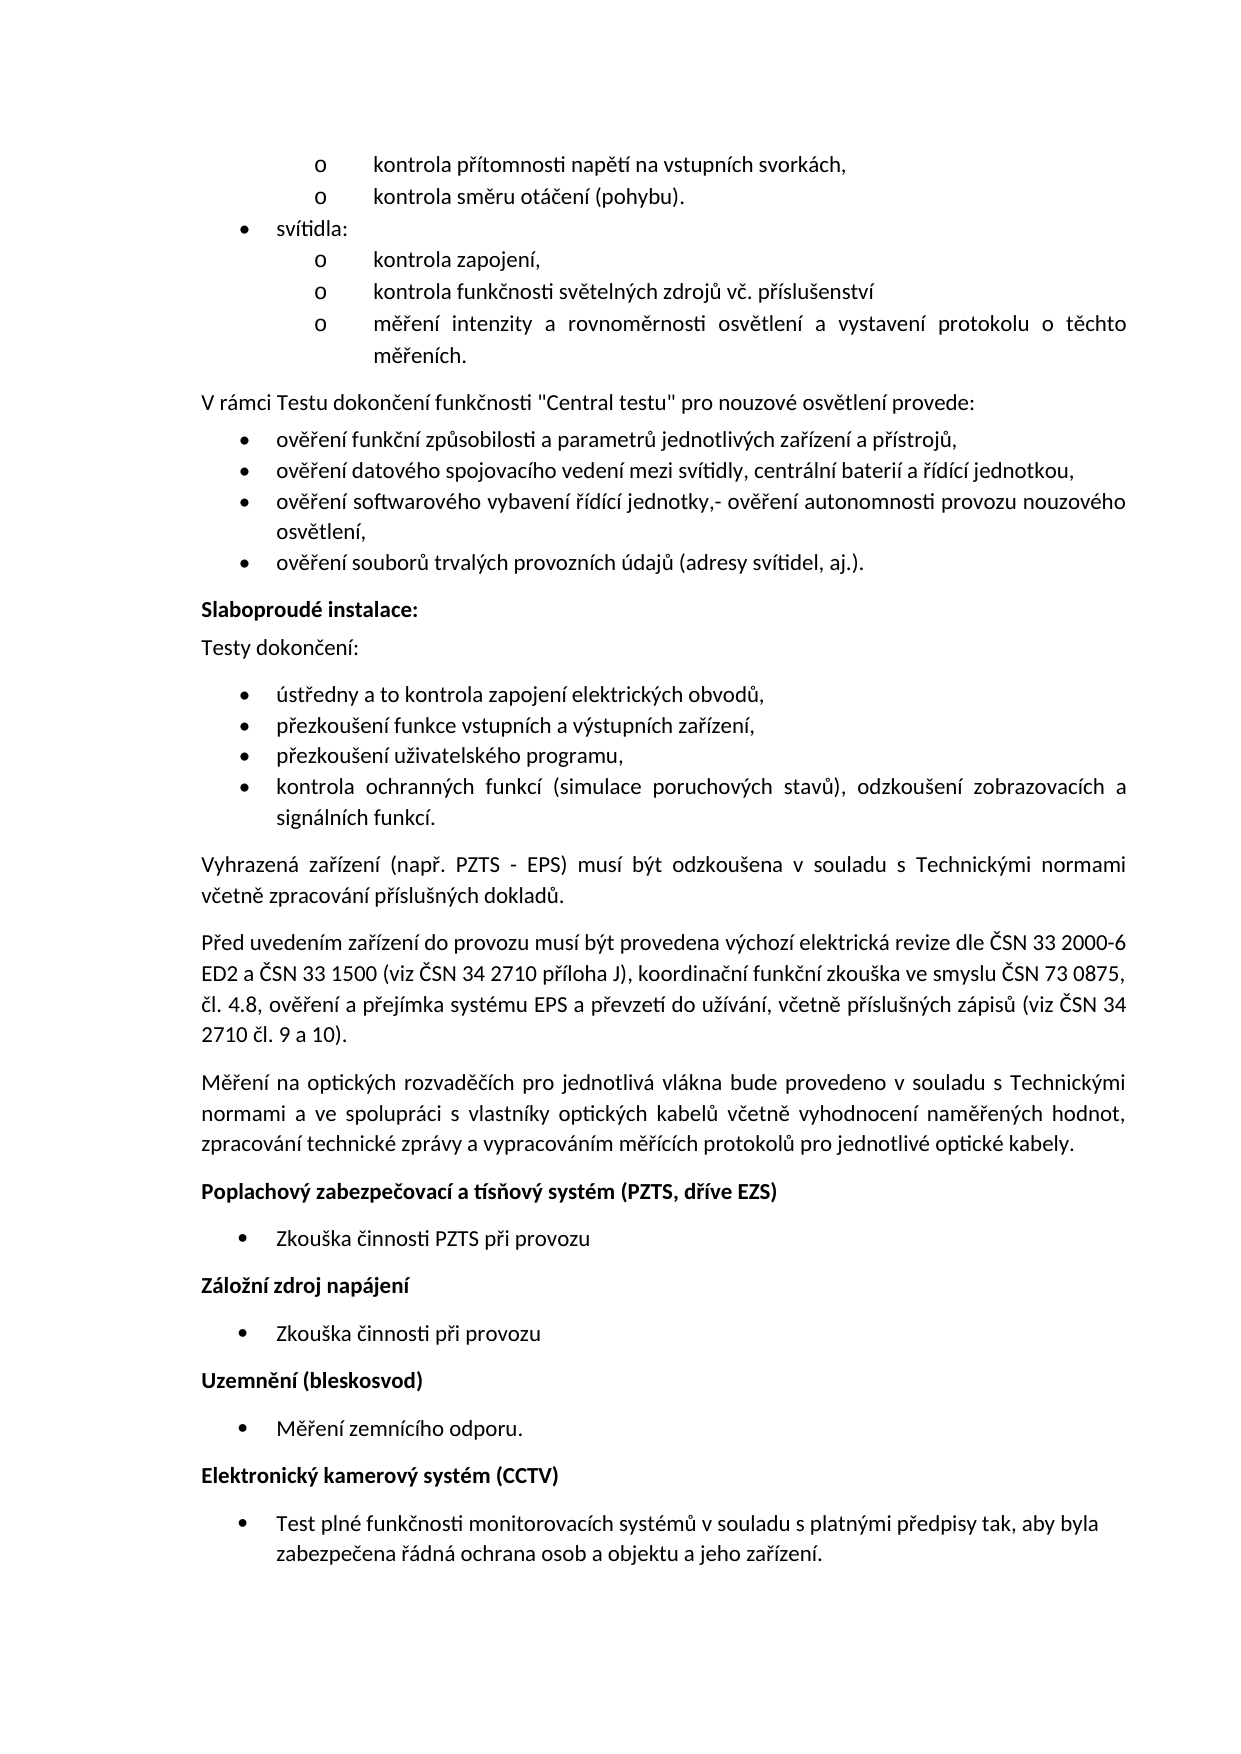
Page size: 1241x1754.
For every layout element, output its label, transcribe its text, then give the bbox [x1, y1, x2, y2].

text Záložní zdroj napájení [201, 1272, 1128, 1300]
list přezkoušení funkce vstupních a výstupních zařízení, [239, 711, 1128, 739]
list kontrola zapojení, [314, 245, 1128, 274]
list kontrola směru otáčení (pohybu). [314, 182, 1128, 211]
text Měření na optických rozvaděčích pro jednotlivá vlákna bude provedeno v souladu s Technickými normami a ve spolupráci s vlastníky optických kabelů včetně vyhodnocení naměřených hodnot, zpracování technické zprávy a vypracováním měřících protokolů pro jednotlivé optické kabely. [201, 1068, 1128, 1157]
list přezkoušení uživatelského programu, [239, 741, 1128, 769]
text Před uvedením zařízení do provozu musí být provedena výchozí elektrická revize dle ČSN 33 2000-6 ED2 a ČSN 33 1500 (viz ČSN 34 2710 příloha J), koordinační funkční zkouška ve smyslu ČSN 73 0875, čl. 4.8, ověření a přejímka systému EPS a převzetí do užívání, včetně příslušných zápisů (viz ČSN 34 2710 čl. 9 a 10). [201, 928, 1128, 1049]
list kontrola funkčnosti světelných zdrojů vč. příslušenství [314, 277, 1128, 306]
list kontrola ochranných funkcí (simulace poruchových stavů), odzkoušení zobrazovacích a signálních funkcí. [239, 772, 1128, 831]
text Poplachový zabezpečovací a tísňový systém (PZTS, dříve EZS) [201, 1177, 1128, 1205]
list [239, 1509, 1128, 1567]
list Zkouška činnosti při provozu [239, 1319, 1128, 1347]
list svítidla: [239, 214, 1128, 242]
text Vyhrazená zařízení (např. PZTS - EPS) musí být odzkoušena v souladu s Technickými normami včetně zpracování příslušných dokladů. [201, 850, 1128, 909]
text V rámci Testu dokončení funkčnosti "Central testu" pro nouzové osvětlení provede: [201, 388, 1128, 416]
list ověření datového spojovacího vedení mezi svítidly, centrální baterií a řídící jednotkou, [239, 456, 1128, 484]
list měření intenzity a rovnoměrnosti osvětlení a vystavení protokolu o těchto měřeních. [314, 309, 1128, 369]
list ústředny a to kontrola zapojení elektrických obvodů, [239, 680, 1128, 708]
list kontrola přítomnosti napětí na vstupních svorkách, [314, 150, 1128, 179]
text Uzemnění (bleskosvod) [201, 1366, 1128, 1394]
list ověření souborů trvalých provozních údajů (adresy svítidel, aj.). [239, 548, 1128, 576]
text Testy dokončení: [201, 633, 1128, 661]
list Měření zemnícího odporu. [239, 1414, 1128, 1442]
list ověření funkční způsobilosti a parametrů jednotlivých zařízení a přístrojů, [239, 425, 1128, 453]
list Zkouška činnosti PZTS při provozu [239, 1224, 1128, 1252]
text Slaboproudé instalace: [201, 596, 1128, 624]
text Elektronický kamerový systém (CCTV) [201, 1461, 1128, 1489]
list ověření softwarového vybavení řídící jednotky,- ověření autonomnosti provozu nouzového osvětlení, [239, 487, 1128, 546]
